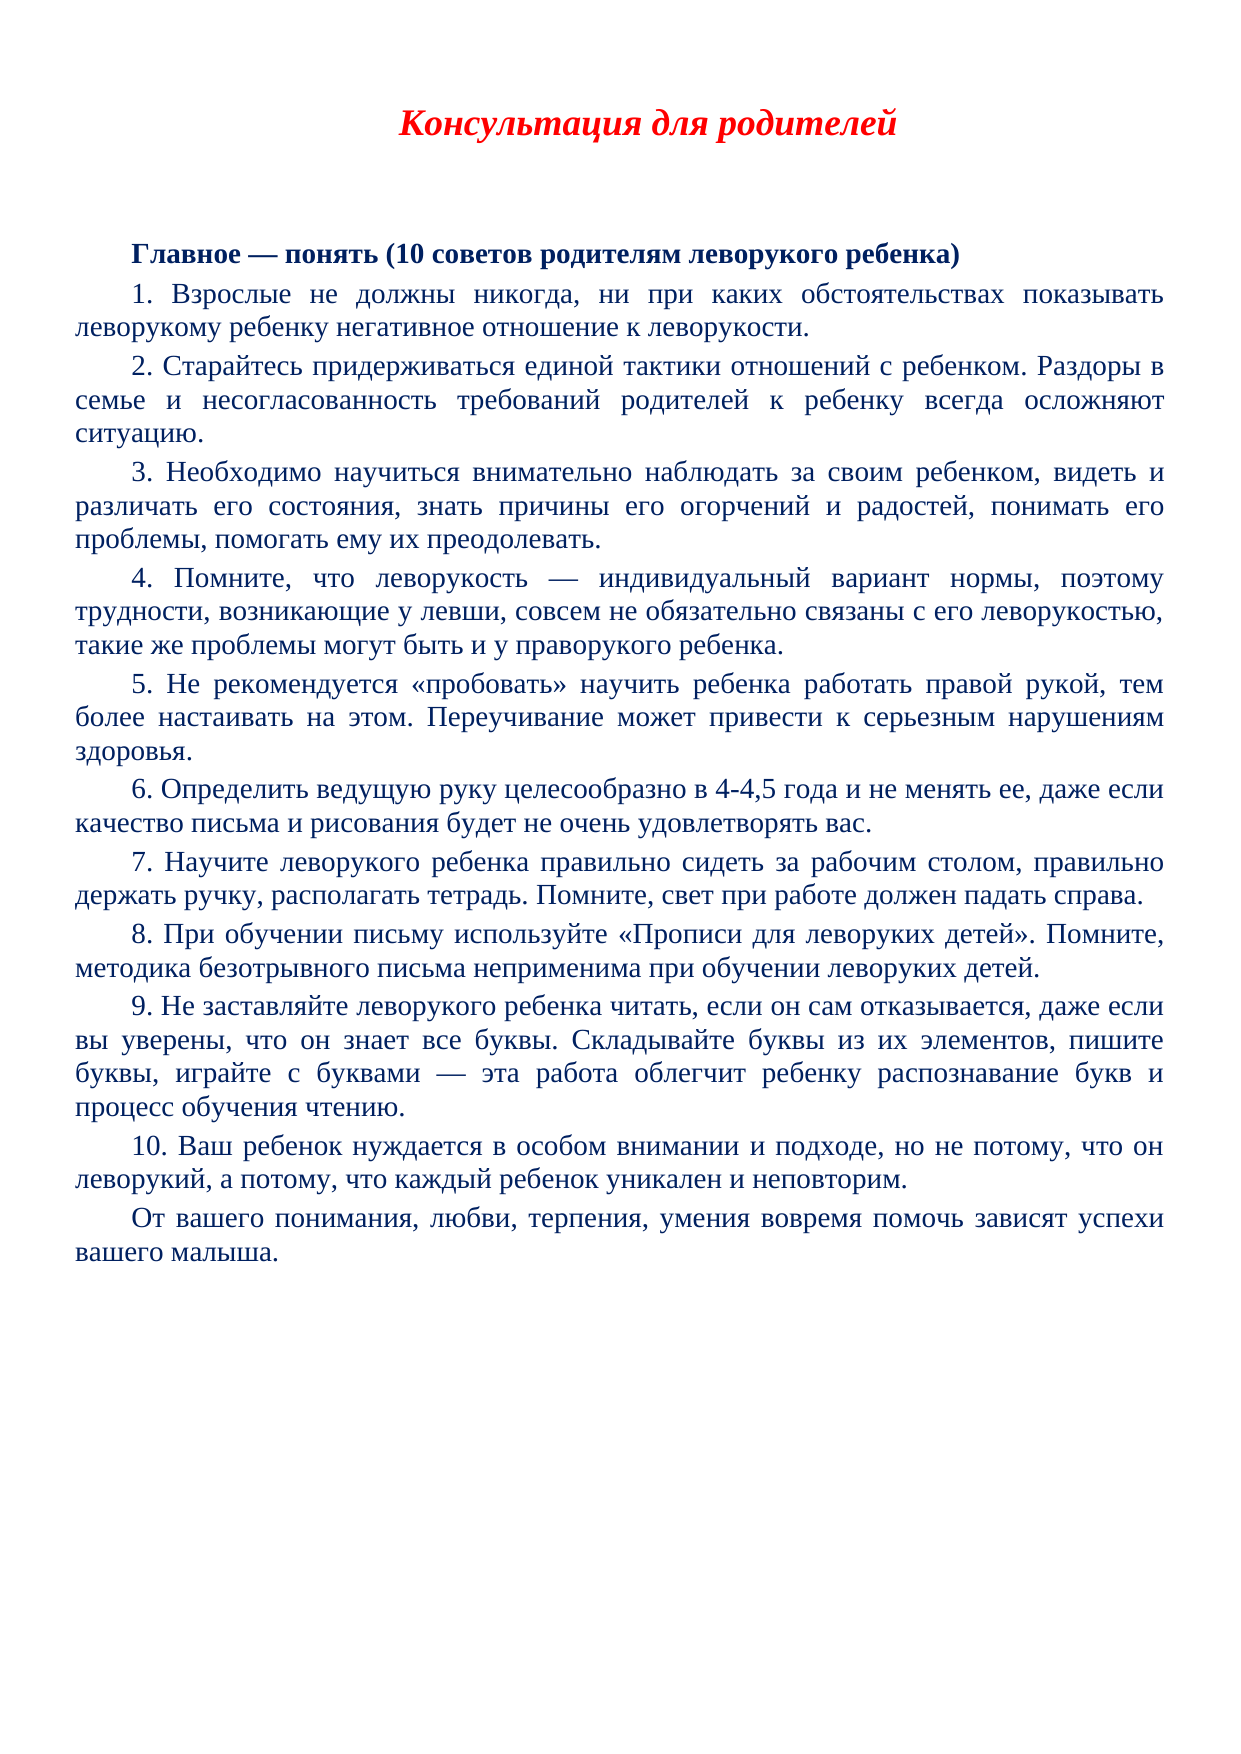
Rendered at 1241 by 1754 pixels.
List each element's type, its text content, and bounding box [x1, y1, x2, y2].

text 1. Взрослые не должны никогда, ни при каких обстоятельствах показывать леворукому ребенку негативное отношение к леворукости. [75, 276, 1165, 343]
subtitle Консультация для родителей [75, 100, 1165, 143]
text 7. Научите леворукого ребенка правильно сидеть за рабочим столом, правильно держать ручку, располагать тетрадь. Помните, свет при работе должен падать справа. [75, 844, 1165, 911]
text 8. При обучении письму используйте «Прописи для леворуких детей». Помните, методика безотрывного письма неприменима при обучении леворуких детей. [75, 916, 1165, 983]
text 2. Старайтесь придерживаться единой тактики отношений с ребенком. Раздоры в семье и несогласованность требований родителей к ребенку всегда осложняют ситуацию. [75, 348, 1165, 449]
text 3. Необходимо научиться внимательно наблюдать за своим ребенком, видеть и различать его состояния, знать причины его огорчений и радостей, понимать его проблемы, помогать ему их преодолевать. [75, 454, 1165, 555]
text 5. Не рекомендуется «пробовать» научить ребенка работать правой рукой, тем более настаивать на этом. Переучивание может привести к серьезным нарушениям здоровья. [75, 666, 1165, 766]
subtitle Главное — понять (10 советов родителям леворукого ребенка) [75, 236, 1165, 270]
text 10. Ваш ребенок нуждается в особом внимании и подходе, но не потому, что он леворукий, а потому, что каждый ребенок уникален и неповторим. [75, 1128, 1165, 1195]
text От вашего понимания, любви, терпения, умения вовремя помочь зависят успехи вашего малыша. [75, 1200, 1165, 1267]
text 6. Определить ведущую руку целесообразно в 4-4,5 года и не менять ее, даже если качество письма и рисования будет не очень удовлетворять вас. [75, 772, 1165, 839]
text 9. Не заставляйте леворукого ребенка читать, если он сам отказывается, даже если вы уверены, что он знает все буквы. Складывайте буквы из их элементов, пишите буквы, играйте с буквами — эта работа облегчит ребенку распознавание букв и процесс обучения чтению. [75, 988, 1165, 1123]
text 4. Помните, что леворукость — индивидуальный вариант нормы, поэтому трудности, возникающие у левши, совсем не обязательно связаны с его леворукостью, такие же проблемы могут быть и у праворукого ребенка. [75, 560, 1165, 661]
